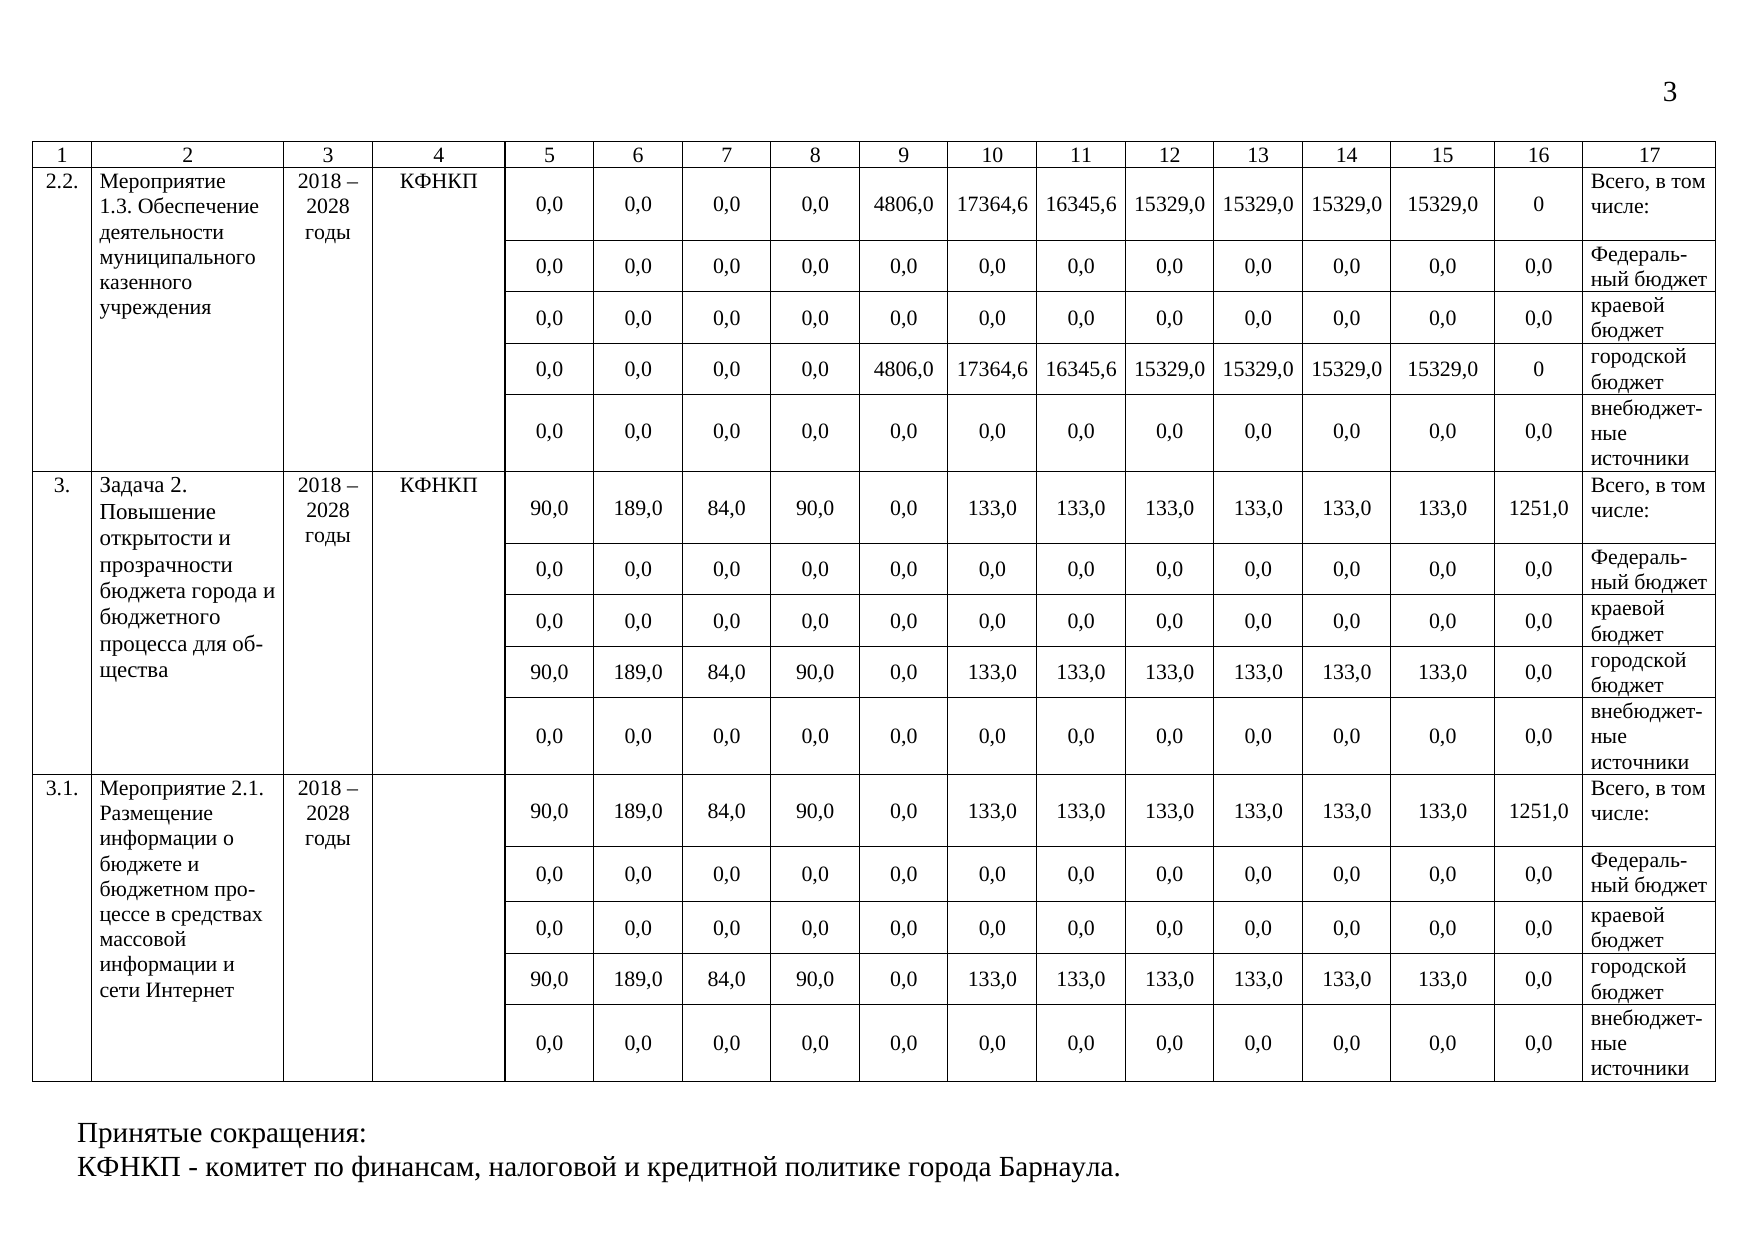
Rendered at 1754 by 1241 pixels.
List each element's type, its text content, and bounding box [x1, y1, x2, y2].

table_cell 0,0 [1037, 698, 1125, 774]
table_cell городской бюджет [1583, 344, 1715, 394]
table_cell 0,0 [948, 595, 1036, 646]
table_cell 0,0 [1214, 595, 1302, 646]
table_cell 0,0 [948, 698, 1036, 774]
table_cell краевой бюджет [1583, 292, 1715, 342]
table_cell 0,0 [1303, 241, 1390, 291]
table_cell 0,0 [1303, 902, 1390, 952]
table_cell 0,0 [683, 847, 770, 901]
table_cell 0,0 [1214, 847, 1302, 901]
table_cell 0,0 [1303, 395, 1390, 471]
table_cell 0,0 [683, 344, 770, 394]
table_cell 0,0 [1037, 902, 1125, 952]
table_cell 0,0 [860, 395, 947, 471]
table_cell 0,0 [1495, 698, 1582, 774]
table_cell 84,0 [683, 775, 770, 846]
table_cell Мероприятие 2.1. Размещение информации о бюджете и бюджетном про-цессе в средствах массовой информации и сети Интернет [92, 775, 283, 1081]
table_cell Всего, в том числе: [1583, 775, 1715, 846]
table_cell 133,0 [1126, 472, 1213, 543]
table_cell КФНКП [373, 472, 504, 774]
table_cell 99832,2 [1495, 168, 1582, 239]
table_cell 1251,0 [1495, 954, 1582, 1004]
table_cell 133,0 [1126, 954, 1213, 1004]
table_cell 90,0 [771, 647, 859, 697]
table_cell 90,0 [771, 472, 859, 543]
table_cell 0,0 [1495, 902, 1582, 952]
table_cell 133,0 [1303, 954, 1390, 1004]
table_cell 133,0 [1391, 954, 1494, 1004]
table_cell 15329,0 [1214, 168, 1302, 239]
table_cell 0,0 [1214, 698, 1302, 774]
table_cell 0,0 [948, 241, 1036, 291]
table_cell 15329,0 [1391, 168, 1494, 239]
table_cell 0,0 [506, 847, 593, 901]
table_cell 0,0 [948, 395, 1036, 471]
table_cell 0,0 [860, 241, 947, 291]
table_cell 0,0 [771, 847, 859, 901]
table_cell 90,0 [506, 775, 593, 846]
table_cell 0,0 [860, 1005, 947, 1081]
table_cell 0,0 [771, 544, 859, 594]
table_cell 84,0 [683, 472, 770, 543]
table_cell 133,0 [1303, 775, 1390, 846]
table_header 5 [506, 142, 593, 167]
table_cell 0,0 [1495, 847, 1582, 901]
table_cell 0,0 [683, 168, 770, 239]
table_cell 15329,0 [1126, 168, 1213, 239]
table_cell 133,0 [1214, 647, 1302, 697]
table_cell 0,0 [1126, 595, 1213, 646]
table_cell 0,0 [860, 954, 947, 1004]
table_cell 0,0 [594, 902, 682, 952]
table_cell 15329,0 [1303, 168, 1390, 239]
table_cell 0,0 [683, 544, 770, 594]
table_cell 133,0 [1214, 954, 1302, 1004]
table_cell 0,0 [1037, 544, 1125, 594]
table_cell 3.1. [33, 775, 91, 1081]
table_cell 0,0 [771, 1005, 859, 1081]
table_cell 133,0 [1391, 775, 1494, 846]
table_cell 0,0 [1126, 292, 1213, 342]
table_cell Федераль-ный бюджет [1583, 544, 1715, 594]
table_cell 0,0 [860, 902, 947, 952]
table_cell 133,0 [1214, 472, 1302, 543]
table_cell 0,0 [1495, 292, 1582, 342]
table_cell 0,0 [506, 595, 593, 646]
table_header 4 [373, 142, 504, 167]
table_cell 0,0 [771, 168, 859, 239]
table_cell 15329,0 [1303, 344, 1390, 394]
table_cell 90,0 [771, 954, 859, 1004]
table_cell 0,0 [1214, 902, 1302, 952]
table_cell 0,0 [771, 595, 859, 646]
table_cell 0,0 [771, 241, 859, 291]
table_header 11 [1037, 142, 1125, 167]
table_cell 0,0 [1391, 847, 1494, 901]
table_cell 2.2. [33, 168, 91, 471]
table_cell 0,0 [860, 595, 947, 646]
table_cell 0,0 [1391, 595, 1494, 646]
table_cell 133,0 [1391, 472, 1494, 543]
table_cell 16345,6 [1037, 344, 1125, 394]
table_cell 133,0 [1126, 647, 1213, 697]
table_cell краевой бюджет [1583, 595, 1715, 646]
table_header 10 [948, 142, 1036, 167]
table_cell 0,0 [948, 902, 1036, 952]
table_cell 0,0 [683, 241, 770, 291]
table_cell 0,0 [771, 292, 859, 342]
table_header 14 [1303, 142, 1390, 167]
table_cell внебюджет- ные источники [1583, 395, 1715, 471]
table_cell 0,0 [1037, 595, 1125, 646]
table_cell 0,0 [1303, 1005, 1390, 1081]
table_header 7 [683, 142, 770, 167]
table_header 13 [1214, 142, 1302, 167]
table_cell Мероприятие 1.3. Обеспечение деятельности муниципального казенного учреждения [92, 168, 283, 471]
table_cell 189,0 [594, 472, 682, 543]
table_cell 0,0 [1303, 595, 1390, 646]
table_cell 0,0 [771, 902, 859, 952]
table_cell 0,0 [506, 544, 593, 594]
table_cell 0,0 [948, 1005, 1036, 1081]
table_cell 0,0 [506, 395, 593, 471]
table_cell 0,0 [683, 292, 770, 342]
table_cell 3. [33, 472, 91, 774]
table_cell 0,0 [683, 698, 770, 774]
table_cell 133,0 [948, 954, 1036, 1004]
table_cell 0,0 [860, 292, 947, 342]
table_cell 0,0 [1391, 292, 1494, 342]
table_cell 0,0 [506, 902, 593, 952]
table_cell 0,0 [594, 168, 682, 239]
table_cell 90,0 [506, 647, 593, 697]
table_cell 133,0 [1037, 775, 1125, 846]
table_cell 0,0 [1126, 395, 1213, 471]
table_cell 0,0 [1126, 1005, 1213, 1081]
table_cell 0,0 [1037, 292, 1125, 342]
table_cell 4806,0 [860, 168, 947, 239]
table_cell 0,0 [1495, 395, 1582, 471]
table_cell [373, 775, 504, 1081]
table_cell 133,0 [1391, 647, 1494, 697]
table_cell внебюджет- ные источники [1583, 1005, 1715, 1081]
table_cell 0,0 [594, 344, 682, 394]
table_header 8 [771, 142, 859, 167]
table_header 2 [92, 142, 283, 167]
table_header 17 [1583, 142, 1715, 167]
table_cell 0,0 [1037, 847, 1125, 901]
table_header 6 [594, 142, 682, 167]
table_cell 0,0 [1037, 1005, 1125, 1081]
table_cell 133,0 [1303, 647, 1390, 697]
table_cell 133,0 [948, 775, 1036, 846]
table_cell 0,0 [860, 472, 947, 543]
table_cell 0,0 [1303, 847, 1390, 901]
table_cell 0,0 [1495, 544, 1582, 594]
table_cell Федераль-ный бюджет [1583, 241, 1715, 291]
table_cell 0,0 [1391, 1005, 1494, 1081]
table_cell 15329,0 [1126, 344, 1213, 394]
table_cell 0,0 [1495, 595, 1582, 646]
table_cell 0,0 [860, 775, 947, 846]
table_cell 0,0 [1303, 292, 1390, 342]
table_cell 1251,0 [1495, 775, 1582, 846]
table_cell 84,0 [683, 954, 770, 1004]
table_cell 84,0 [683, 647, 770, 697]
table_cell 0,0 [594, 395, 682, 471]
table_cell 0,0 [771, 395, 859, 471]
table_cell 189,0 [594, 775, 682, 846]
table_header 1 [33, 142, 91, 167]
table_cell 0,0 [948, 847, 1036, 901]
table_cell КФНКП [373, 168, 504, 471]
table_cell 0,0 [506, 698, 593, 774]
table_cell 0,0 [1126, 847, 1213, 901]
table_cell Задача 2. Повышение открытости и прозрачности бюджета города и бюджетного процесса для об-щества [92, 472, 283, 774]
table_cell 0,0 [1037, 395, 1125, 471]
table_cell 0,0 [771, 344, 859, 394]
table_cell 0,0 [1303, 544, 1390, 594]
table_cell 0,0 [1391, 395, 1494, 471]
table_cell 90,0 [771, 775, 859, 846]
table_cell 0,0 [594, 698, 682, 774]
table_cell 133,0 [948, 647, 1036, 697]
table_cell 4806,0 [860, 344, 947, 394]
table_cell 133,0 [1214, 775, 1302, 846]
text КФНКП - комитет по финансам, налоговой и кредитной политике города Барнаула. [77, 1149, 1677, 1182]
table_cell 0,0 [683, 902, 770, 952]
table_cell 17364,6 [948, 344, 1036, 394]
table_header 9 [860, 142, 947, 167]
table_cell 0,0 [1126, 544, 1213, 594]
table_cell 0,0 [594, 1005, 682, 1081]
table_cell 2018 – 2028 годы [284, 775, 372, 1081]
table_cell 0,0 [506, 292, 593, 342]
table_cell 0,0 [1126, 698, 1213, 774]
table_header 12 [1126, 142, 1213, 167]
table_cell 189,0 [594, 647, 682, 697]
table_cell 0,0 [1391, 698, 1494, 774]
table_cell 0,0 [948, 292, 1036, 342]
table_cell 17364,6 [948, 168, 1036, 239]
table_cell Всего, в том числе: [1583, 472, 1715, 543]
table_cell 0,0 [1495, 1005, 1582, 1081]
table_cell 2018 – 2028 годы [284, 472, 372, 774]
table_cell 133,0 [1303, 472, 1390, 543]
table_cell 1251,0 [1495, 647, 1582, 697]
table_cell 0,0 [860, 847, 947, 901]
table_cell 0,0 [506, 1005, 593, 1081]
table_cell 99832,2 [1495, 344, 1582, 394]
table_cell 0,0 [1214, 395, 1302, 471]
table_cell 90,0 [506, 472, 593, 543]
table_cell 0,0 [1037, 241, 1125, 291]
table_cell 0,0 [860, 647, 947, 697]
table_cell Всего, в том числе: [1583, 168, 1715, 239]
table_cell 0,0 [1391, 544, 1494, 594]
table_cell 0,0 [1303, 698, 1390, 774]
table_cell внебюджет- ные источники [1583, 698, 1715, 774]
table_cell 0,0 [594, 241, 682, 291]
table_cell 16345,6 [1037, 168, 1125, 239]
table_cell 133,0 [948, 472, 1036, 543]
table_cell 0,0 [594, 292, 682, 342]
table_cell 90,0 [506, 954, 593, 1004]
table_cell 2018 – 2028 годы [284, 168, 372, 471]
table_cell 133,0 [1037, 472, 1125, 543]
table_cell 0,0 [1214, 1005, 1302, 1081]
table_cell 189,0 [594, 954, 682, 1004]
table_cell 0,0 [771, 698, 859, 774]
table_cell городской бюджет [1583, 647, 1715, 697]
table_cell 1251,0 [1495, 472, 1582, 543]
table_cell 0,0 [683, 1005, 770, 1081]
table_header 3 [284, 142, 372, 167]
table_cell 0,0 [594, 544, 682, 594]
table_cell 0,0 [1126, 241, 1213, 291]
table_cell 0,0 [1391, 241, 1494, 291]
table_header 15 [1391, 142, 1494, 167]
table_cell 0,0 [506, 241, 593, 291]
table_cell Федераль-ный бюджет [1583, 847, 1715, 901]
table_cell 0,0 [1126, 902, 1213, 952]
table_cell 133,0 [1126, 775, 1213, 846]
table_header 16 [1495, 142, 1582, 167]
table_cell 133,0 [1037, 647, 1125, 697]
table_cell городской бюджет [1583, 954, 1715, 1004]
table_cell 0,0 [1214, 544, 1302, 594]
table_cell 0,0 [1495, 241, 1582, 291]
table_cell 0,0 [948, 544, 1036, 594]
table_cell 0,0 [594, 595, 682, 646]
table_cell 0,0 [683, 395, 770, 471]
table_cell краевой бюджет [1583, 902, 1715, 952]
table_cell 0,0 [1391, 902, 1494, 952]
table_cell 0,0 [594, 847, 682, 901]
table_cell 133,0 [1037, 954, 1125, 1004]
table_cell 0,0 [860, 698, 947, 774]
table_cell 0,0 [506, 168, 593, 239]
table_cell 0,0 [506, 344, 593, 394]
table_cell 0,0 [1214, 292, 1302, 342]
table_cell 0,0 [1214, 241, 1302, 291]
table_cell 15329,0 [1391, 344, 1494, 394]
table_cell 0,0 [683, 595, 770, 646]
text Принятые сокращения: [77, 1115, 1677, 1149]
table_cell 0,0 [860, 544, 947, 594]
table_cell 15329,0 [1214, 344, 1302, 394]
